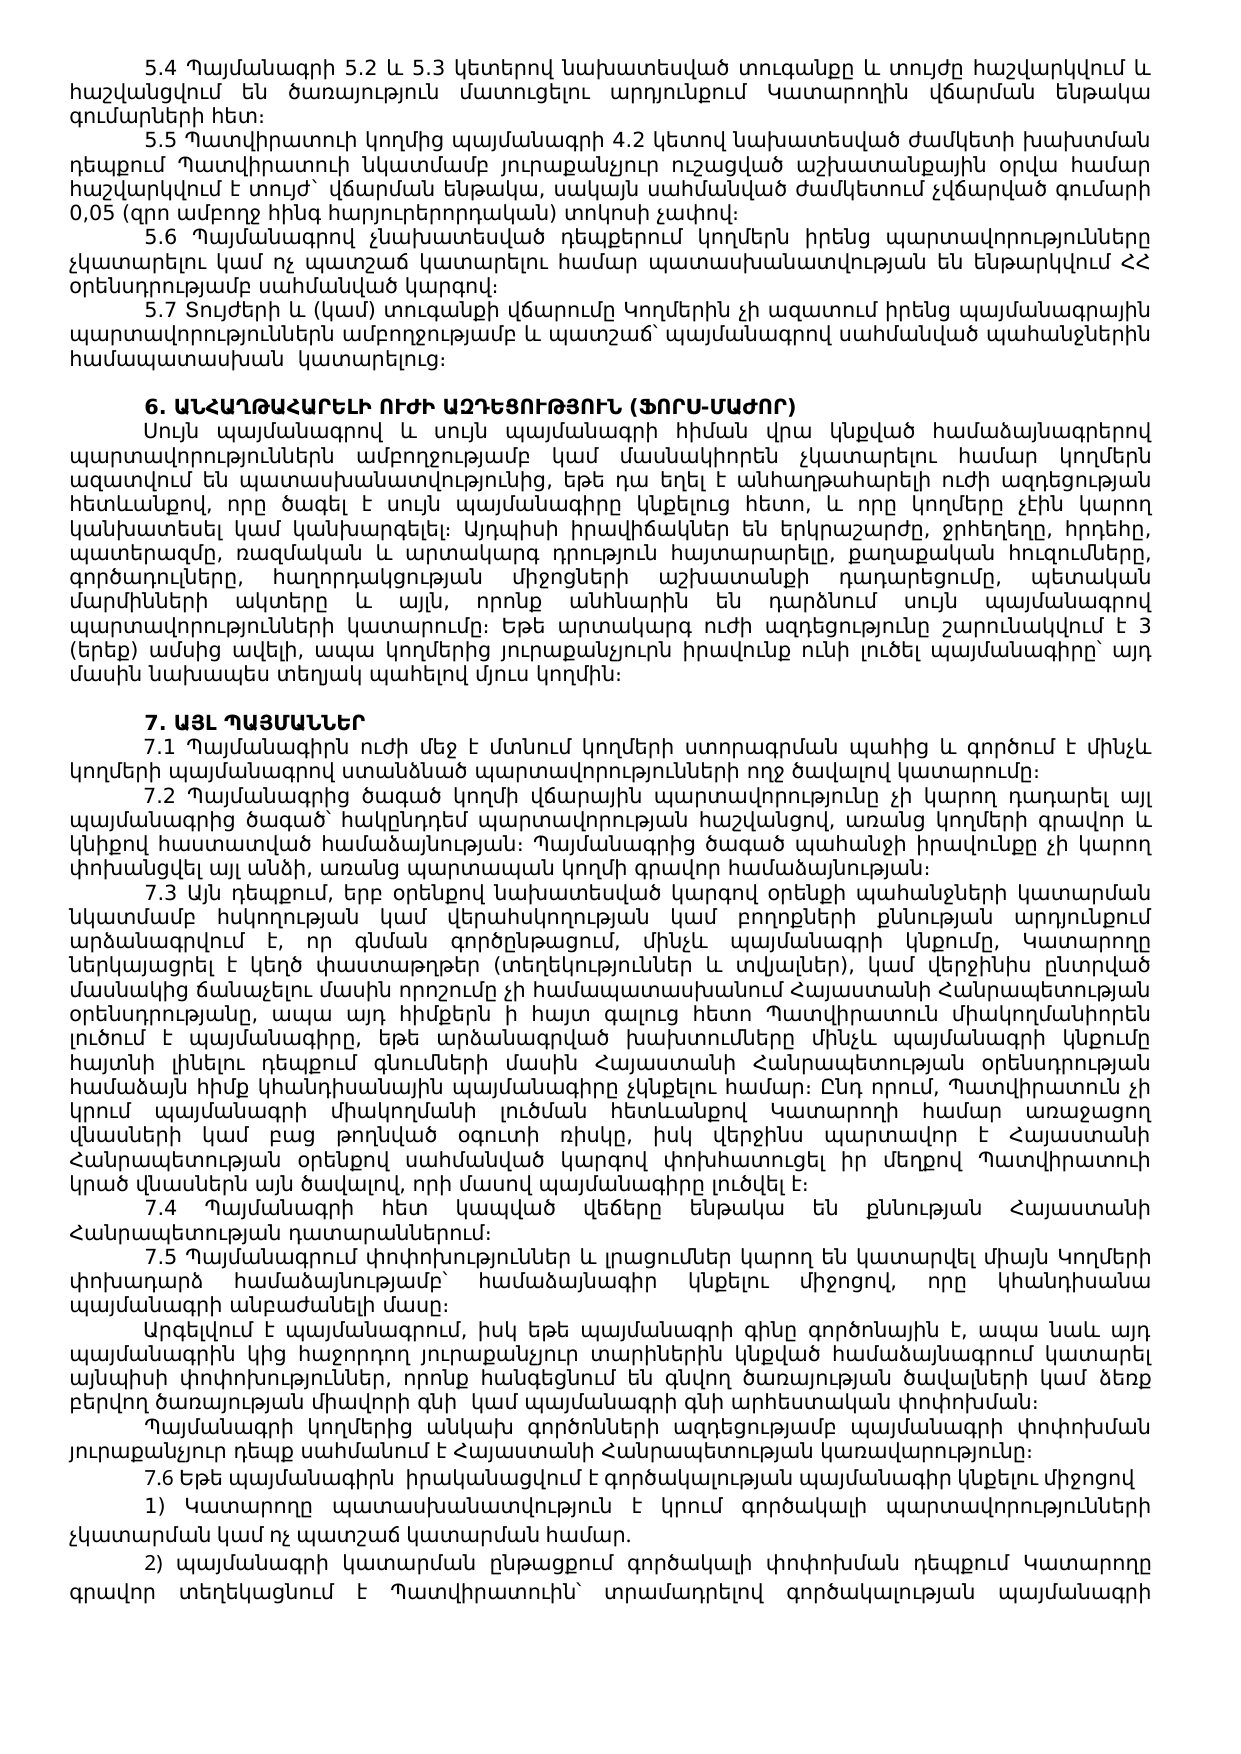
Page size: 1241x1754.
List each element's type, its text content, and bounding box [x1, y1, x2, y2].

text 5.7 Տույժերի և (կամ) տուգանքի վճարումը Կողմերին չի ազատում իրենց պայմանագրային պարտավորություններն ամբողջությամբ և պատշաճ՝ պայմանագրով սահմանված պահանջներին համապատասխան կատարելուց։ [69, 298, 1152, 371]
text 1) Կատարողը պատասխանատվություն է կրում գործակալի պարտավորությունների չկատարման կամ ոչ պատշաճ կատարման համար. [69, 1492, 1152, 1548]
text 7.1 Պայմանագիրն ուժի մեջ է մտնում կողմերի ստորագրման պահից և գործում է մինչև կողմերի պայմանագրով ստանձնած պարտավորությունների ողջ ծավալով կատարումը։ [69, 735, 1152, 784]
text 7.3 Այն դեպքում, երբ օրենքով նախատեսված կարգով օրենքի պահանջների կատարման նկատմամբ հսկողության կամ վերահսկողության կամ բողոքների քննության արդյունքում արձանագրվում է, որ գնման գործընթացում, մինչև պայմանագրի կնքումը, Կատարողը ներկայացրել է կեղծ փաստաթղթեր (տեղեկություններ և տվյալներ), կամ վերջինիս ընտրված մասնակից ճանաչելու մասին որոշումը չի համապատասխանում Հայաստանի Հանրապետության օրենսդրությանը, ապա այդ հիմքերն ի հայտ գալուց հետո Պատվիրատուն միակողմանիորեն լուծում է պայմանագիրը, եթե արձանագրված խախտումները մինչև պայմանագրի կնքումը հայտնի լինելու դեպքում գնումների մասին Հայաստանի Հանրապետության օրենսդրության համաձայն հիմք կհանդիսանային պայմանագիրը չկնքելու համար։ Ընդ որում, Պատվիրատուն չի կրում պայմանագրի միակողմանի լուծման հետևանքով Կատարողի համար առաջացող վնասների կամ բաց թողնված օգուտի ռիսկը, իսկ վերջինս պարտավոր է Հայաստանի Հանրապետության օրենքով սահմանված կարգով փոխհատուցել իր մեղքով Պատվիրատուի կրած վնասներն այն ծավալով, որի մասով պայմանագիրը լուծվել է։ [69, 881, 1152, 1196]
text 7.2 Պայմանագրից ծագած կողմի վճարային պարտավորությունը չի կարող դադարել այլ պայմանագրից ծագած՝ հակընդդեմ պարտավորության հաշվանցով, առանց կողմերի գրավոր և կնիքով հաստատված համաձայնության։ Պայմանագրից ծագած պահանջի իրավունքը չի կարող փոխանցվել այլ անձի, առանց պարտապան կողմի գրավոր համաձայնության։ [69, 784, 1152, 881]
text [69, 1548, 1152, 1605]
text 5.4 Պայմանագրի 5.2 և 5.3 կետերով նախատեսված տուգանքը և տույժը հաշվարկվում և հաշվանցվում են ծառայություն մատուցելու արդյունքում Կատարողին վճարման ենթակա գումարների հետ։ [69, 56, 1152, 128]
text 7.5 Պայմանագրում փոփոխություններ և լրացումներ կարող են կատարվել միայն Կողմերի փոխադարձ համաձայնությամբ՝ համաձայնագիր կնքելու միջոցով, որը կհանդիսանա պայմանագրի անբաժանելի մասը։ [69, 1245, 1152, 1318]
text 5.6 Պայմանագրով չնախատեսված դեպքերում կողմերն իրենց պարտավորությունները չկատարելու կամ ոչ պատշաճ կատարելու համար պատասխանատվության են ենթարկվում ՀՀ օրենսդրությամբ սահմանված կարգով։ [69, 225, 1152, 298]
text Արգելվում է պայմանագրում, իսկ եթե պայմանագրի գինը գործոնային է, ապա նաև այդ պայմանագրին կից հաջորդող յուրաքանչյուր տարիներին կնքված համաձայնագրում կատարել այնպիսի փոփոխություններ, որոնք հանգեցնում են գնվող ծառայության ծավալների կամ ձեռք բերվող ծառայության միավորի գնի կամ պայմանագրի գնի արհեստական փոփոխման։ [69, 1318, 1152, 1415]
text 7. ԱՅԼ ՊԱՅՄԱՆՆԵՐ [69, 711, 1152, 735]
text 7.6 Եթե պայմանագիրն իրականացվում է գործակալության պայմանագիր կնքելու միջոցով [69, 1463, 1152, 1492]
text 5.5 Պատվիրատուի կողմից պայմանագրի 4.2 կետով նախատեսված ժամկետի խախտման դեպքում Պատվիրատուի նկատմամբ յուրաքանչյուր ուշացված աշխատանքային օրվա համար հաշվարկվում է տույժ` վճարման ենթակա, սակայն սահմանված ժամկետում չվճարված գումարի 0,05 (զրո ամբողջ հինգ հարյուրերորդական) տոկոսի չափով։ [69, 128, 1152, 225]
text Սույն պայմանագրով և սույն պայմանագրի հիման վրա կնքված համաձայնագրերով պարտավորություններն ամբողջությամբ կամ մասնակիորեն չկատարելու համար կողմերն ազատվում են պատասխանատվությունից, եթե դա եղել է անհաղթահարելի ուժի ազդեցության հետևանքով, որը ծագել է սույն պայմանագիրը կնքելուց հետո, և որը կողմերը չէին կարող կանխատեսել կամ կանխարգելել։ Այդպիսի իրավիճակներ են երկրաշարժը, ջրհեղեղը, հրդեհը, պատերազմը, ռազմական և արտակարգ դրություն հայտարարելը, քաղաքական հուզումները, գործադուլները, հաղորդակցության միջոցների աշխատանքի դադարեցումը, պետական մարմինների ակտերը և այլն, որոնք անհնարին են դարձնում սույն պայմանագրով պարտավորությունների կատարումը։ Եթե արտակարգ ուժի ազդեցությունը շարունակվում է 3 (երեք) ամսից ավելի, ապա կողմերից յուրաքանչյուրն իրավունք ունի լուծել պայմանագիրը՝ այդ մասին նախապես տեղյակ պահելով մյուս կողմին։ [69, 419, 1152, 687]
text 6. ԱՆՀԱՂԹԱՀԱՐԵԼԻ ՈՒԺԻ ԱԶԴԵՑՈՒԹՅՈՒՆ (ՖՈՐՍ-ՄԱԺՈՐ) [69, 395, 1152, 419]
text Պայմանագրի կողմերից անկախ գործոնների ազդեցությամբ պայմանագրի փոփոխման յուրաքանչյուր դեպք սահմանում է Հայաստանի Հանրապետության կառավարությունը։ [69, 1415, 1152, 1463]
text 7.4 Պայմանագրի հետ կապված վեճերը ենթակա են քննության Հայաստանի Հանրապետության դատարաններում։ [69, 1196, 1152, 1245]
